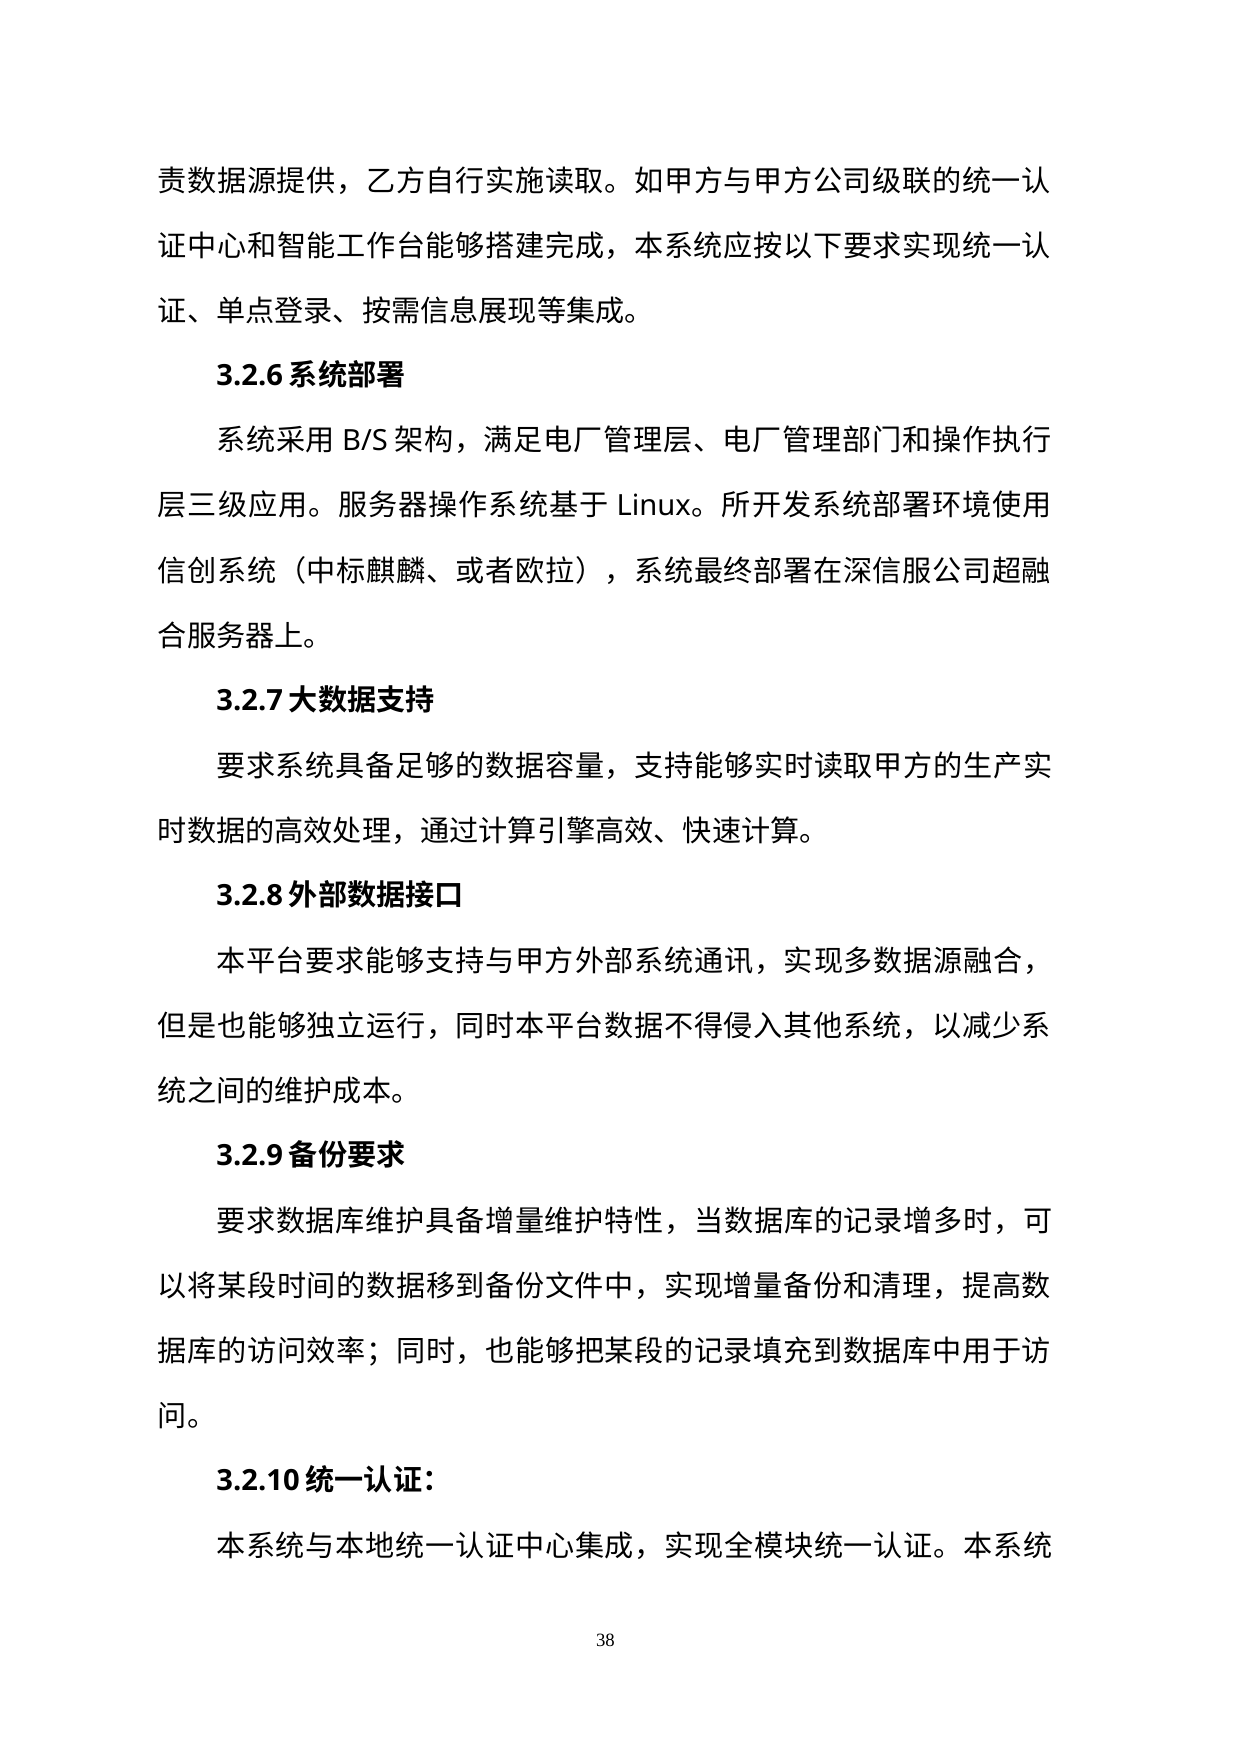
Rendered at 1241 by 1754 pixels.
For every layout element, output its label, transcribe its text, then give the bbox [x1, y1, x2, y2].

text 要求系统具备足够的数据容量，支持能够实时读取甲方的生产实时数据的高效处理，通过计算引擎高效、快速计算。 [158, 731, 1053, 861]
text 系统采用B/S架构，满足电厂管理层、电厂管理部门和操作执行层三级应用。服务器操作系统基于Linux。所开发系统部署环境使用信创系统（中标麒麟、或者欧拉），系统最终部署在深信服公司超融合服务器上。 [158, 406, 1053, 666]
subtitle 3.2.7大数据支持 [158, 666, 1053, 731]
text 要求数据库维护具备增量维护特性，当数据库的记录增多时，可以将某段时间的数据移到备份文件中，实现增量备份和清理，提高数据库的访问效率；同时，也能够把某段的记录填充到数据库中用于访问。 [158, 1186, 1053, 1446]
subtitle 3.2.9备份要求 [158, 1121, 1053, 1186]
subtitle 3.2.8外部数据接口 [158, 861, 1053, 926]
subtitle 3.2.6系统部署 [158, 341, 1053, 406]
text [158, 146, 1053, 341]
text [158, 1511, 1053, 1576]
text 本平台要求能够支持与甲方外部系统通讯，实现多数据源融合，但是也能够独立运行，同时本平台数据不得侵入其他系统，以减少系统之间的维护成本。 [158, 926, 1053, 1121]
subtitle 3.2.10统一认证： [158, 1446, 1053, 1511]
